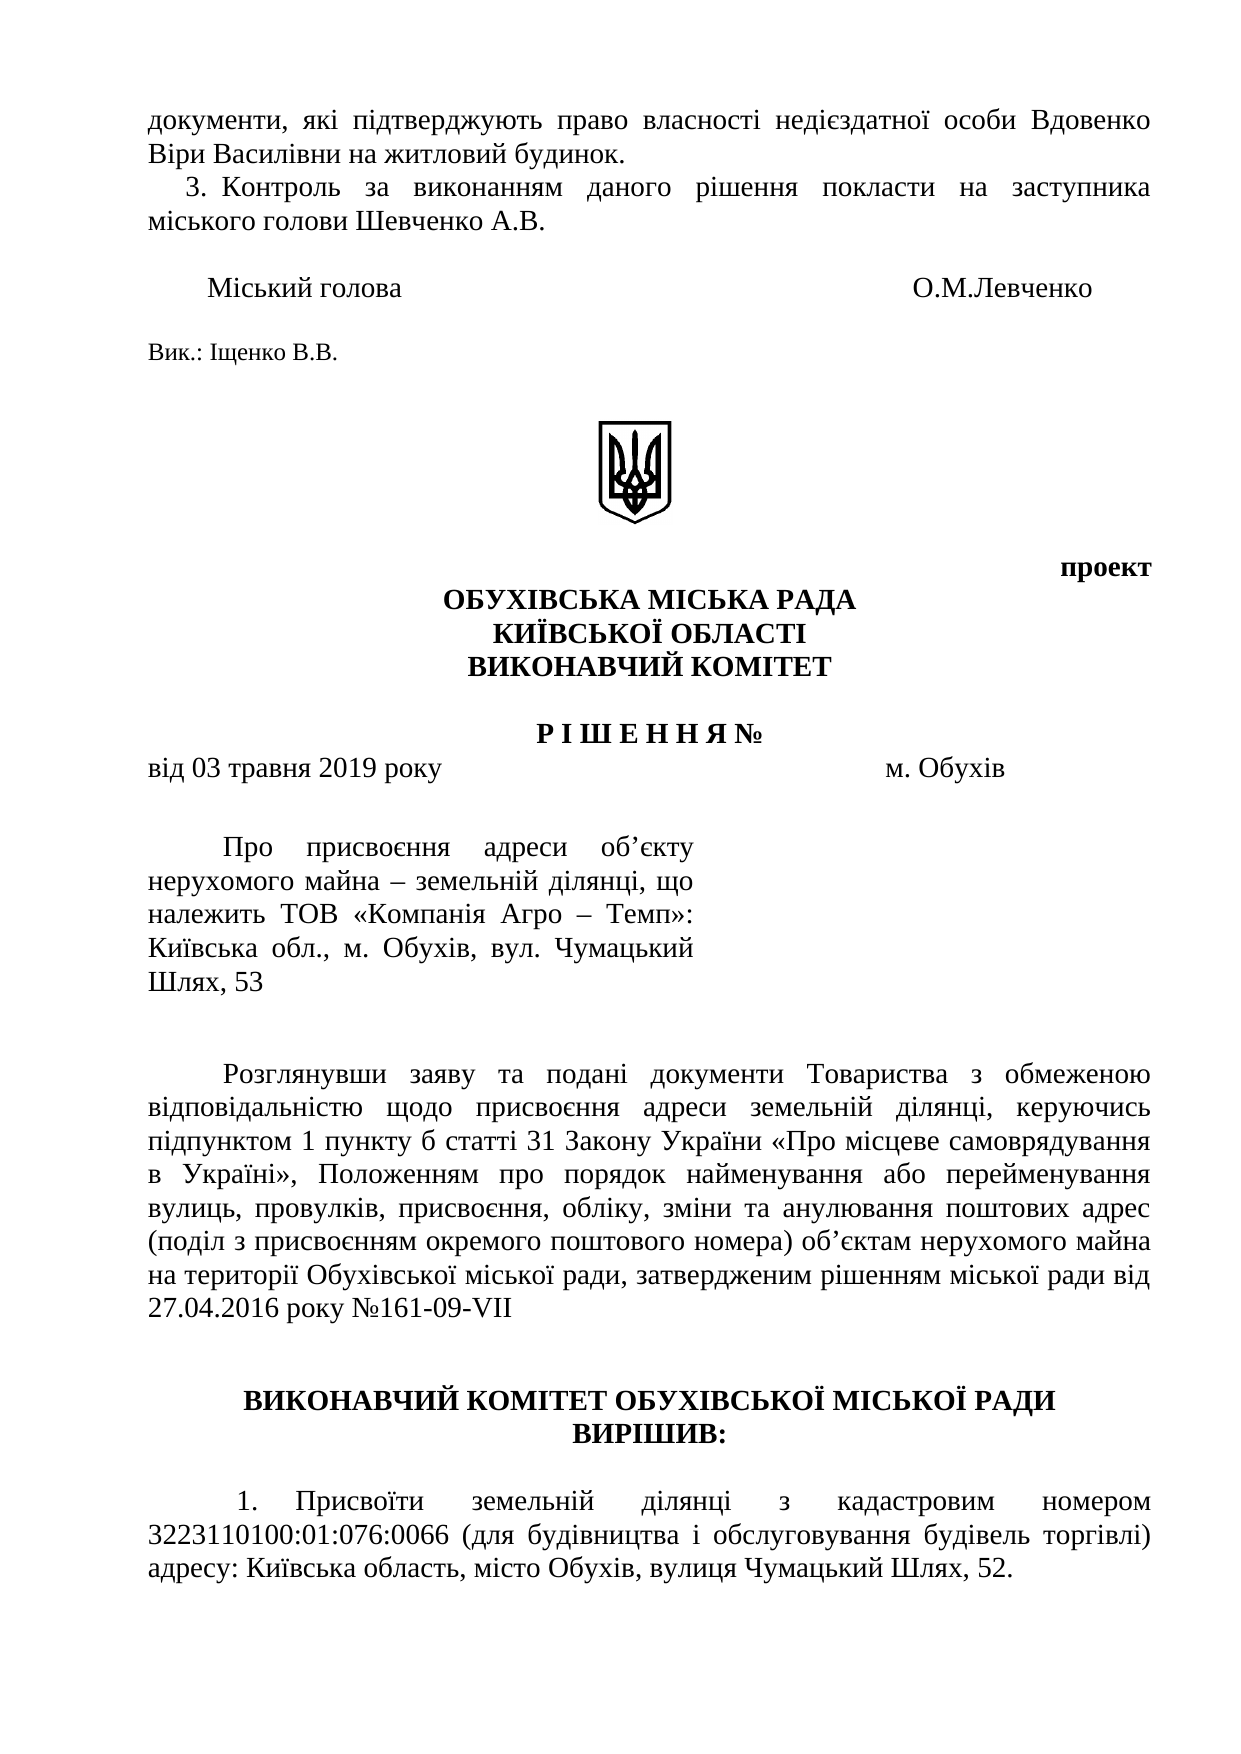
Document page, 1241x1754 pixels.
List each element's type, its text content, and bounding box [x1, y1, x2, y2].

text Міський голова О.М.Левченко [148, 270, 1152, 304]
subtitle КИЇВСЬКОЇ ОБЛАСТІ [148, 616, 1152, 649]
text ВИКОНАВЧИЙ КОМІТЕТ [148, 649, 1152, 683]
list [148, 102, 1152, 169]
text Вик.: Іщенко В.В. [148, 337, 1152, 366]
text Р І Ш Е Н Н Я № [148, 716, 1152, 750]
text Розглянувши заяву та подані документи Товариства з обмеженою відповідальністю щодо присвоєння адреси земельній ділянці, керуючись підпунктом 1 пункту б статті 31 Закону України «Про місцеве самоврядування в Україні», Положенням про порядок найменування або перейменування вулиць, провулків, присвоєння, обліку, зміни та анулювання поштових адрес (поділ з присвоєнням окремого поштового номера) об’єктам нерухомого майна на території Обухівської міської ради, затвердженим рішенням міської ради від 27.04.2016 року №161-09-VІІ [148, 1056, 1152, 1324]
subtitle ВИКОНАВЧИЙ КОМІТЕТ ОБУХІВСЬКОЇ МІСЬКОЇ РАДИ [148, 1383, 1152, 1416]
text ОБУХІВСЬКА МІСЬКА РАДА [148, 582, 1152, 616]
list Контроль за виконанням даного рішення покласти на заступника міського голови Шевченко А.В. [148, 169, 1152, 237]
subtitle ВИРІШИВ: [148, 1416, 1152, 1450]
picture [597, 419, 673, 525]
text від 03 травня 2019 року м. Обухів [148, 750, 1152, 783]
list Присвоїти земельній ділянці з кадастровим номером 3223110100:01:076:0066 (для будівництва і обслуговування будівель торгівлі) адресу: Київська область, місто Обухів, вулиця Чумацький Шлях, 52. [148, 1483, 1152, 1584]
text проект [148, 549, 1152, 582]
text Про присвоєння адреси об’єкту нерухомого майна – земельній ділянці, що належить ТОВ «Компанія Агро – Темп»: Київська обл., м. Обухів, вул. Чумацький Шлях, 53 [148, 829, 694, 997]
